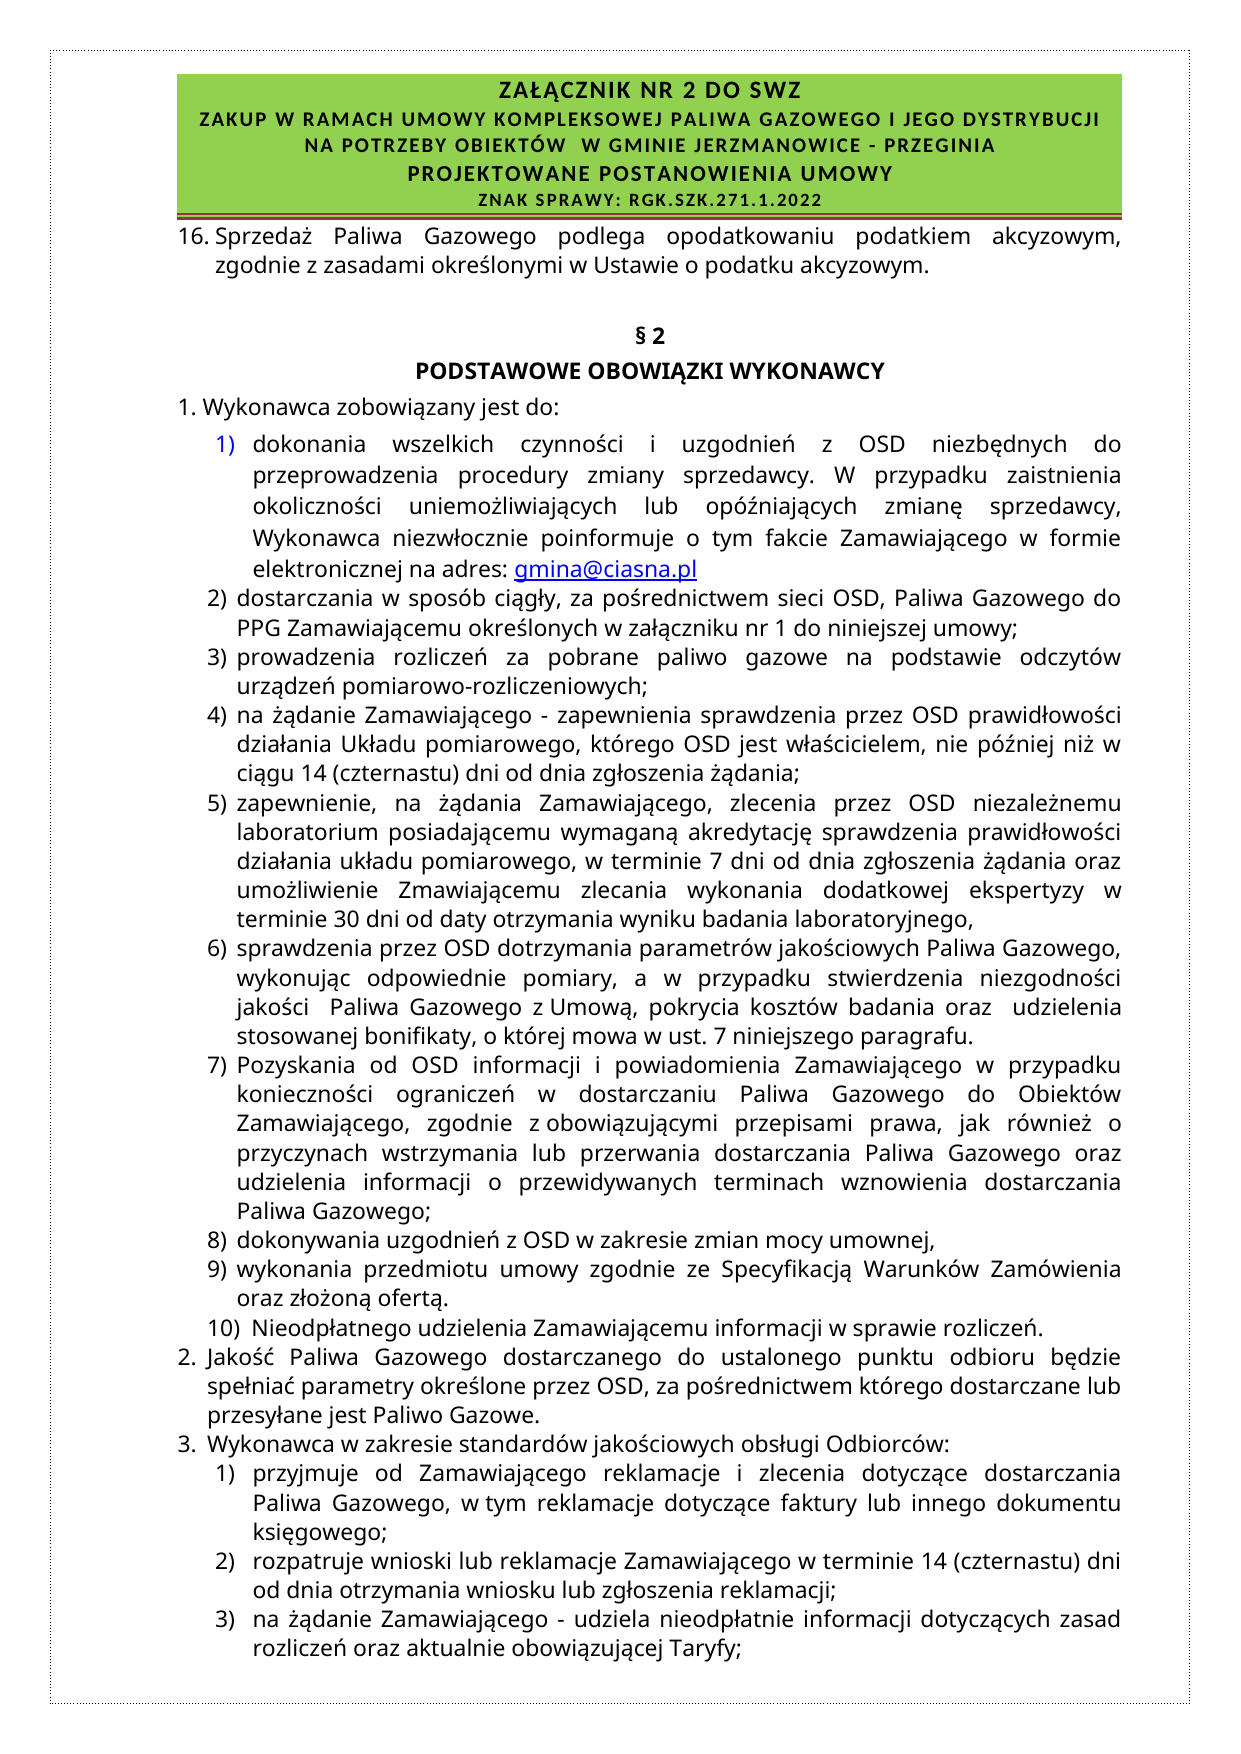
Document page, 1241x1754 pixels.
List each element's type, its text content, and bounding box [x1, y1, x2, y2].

list wykonania przedmiotu umowy zgodnie ze Specyfikacją Warunków Zamówienia oraz złożoną ofertą. [207, 1254, 1122, 1313]
list dostarczania w sposób ciągły, za pośrednictwem sieci OSD, Paliwa Gazowego do PPG Zamawiającemu określonych w załączniku nr 1 do niniejszej umowy; [207, 583, 1122, 642]
list na żądanie Zamawiającego - udziela nieodpłatnie informacji dotyczących zasad rozliczeń oraz aktualnie obowiązującej Taryfy; [215, 1604, 1122, 1663]
list Wykonawca w zakresie standardów jakościowych obsługi Odbiorców: [177, 1429, 1122, 1458]
text PODSTAWOWE OBOWIĄZKI WYKONAWCY [177, 356, 1122, 386]
list dokonywania uzgodnień z OSD w zakresie zmian mocy umownej, [207, 1225, 1122, 1254]
list zapewnienie, na żądania Zamawiającego, zlecenia przez OSD niezależnemu laboratorium posiadającemu wymaganą akredytację sprawdzenia prawidłowości działania układu pomiarowego, w terminie 7 dni od dnia zgłoszenia żądania oraz umożliwienie Zmawiającemu zlecania wykonania dodatkowej ekspertyzy w terminie 30 dni od daty otrzymania wyniku badania laboratoryjnego, [207, 788, 1122, 933]
list Sprzedaż Paliwa Gazowego podlega opodatkowaniu podatkiem akcyzowym, zgodnie z zasadami określonymi w Ustawie o podatku akcyzowym. [177, 221, 1122, 279]
list Pozyskania od OSD informacji i powiadomienia Zamawiającego w przypadku konieczności ograniczeń w dostarczaniu Paliwa Gazowego do Obiektów Zamawiającego, zgodnie z obowiązującymi przepisami prawa, jak również o przyczynach wstrzymania lub przerwania dostarczania Paliwa Gazowego oraz udzielenia informacji o przewidywanych terminach wznowienia dostarczania Paliwa Gazowego; [207, 1050, 1122, 1225]
list na żądanie Zamawiającego - zapewnienia sprawdzenia przez OSD prawidłowości działania Układu pomiarowego, którego OSD jest właścicielem, nie później niż w ciągu 14 (czternastu) dni od dnia zgłoszenia żądania; [207, 700, 1122, 788]
list sprawdzenia przez OSD dotrzymania parametrów jakościowych Paliwa Gazowego, wykonując odpowiednie pomiary, a w przypadku stwierdzenia niezgodności jakości Paliwa Gazowego z Umową, pokrycia kosztów badania oraz udzielenia stosowanej bonifikaty, o której mowa w ust. 7 niniejszego paragrafu. [207, 933, 1122, 1050]
list prowadzenia rozliczeń za pobrane paliwo gazowe na podstawie odczytów urządzeń pomiarowo-rozliczeniowych; [207, 642, 1122, 700]
text § 2 [177, 321, 1122, 350]
text 1. Wykonawca zobowiązany jest do: [177, 392, 1122, 421]
list przyjmuje od Zamawiającego reklamacje i zlecenia dotyczące dostarczania Paliwa Gazowego, w tym reklamacje dotyczące faktury lub innego dokumentu księgowego; [215, 1458, 1122, 1546]
list rozpatruje wnioski lub reklamacje Zamawiającego w terminie 14 (czternastu) dni od dnia otrzymania wniosku lub zgłoszenia reklamacji; [215, 1546, 1122, 1604]
list Nieodpłatnego udzielenia Zamawiającemu informacji w sprawie rozliczeń. [207, 1313, 1122, 1342]
list dokonania wszelkich czynności i uzgodnień z OSD niezbędnych do przeprowadzenia procedury zmiany sprzedawcy. W przypadku zaistnienia okoliczności uniemożliwiających lub opóźniających zmianę sprzedawcy, Wykonawca niezwłocznie poinformuje o tym fakcie Zamawiającego w formie elektronicznej na adres: gmina@ciasna.pl [215, 427, 1122, 583]
list Jakość Paliwa Gazowego dostarczanego do ustalonego punktu odbioru będzie spełniać parametry określone przez OSD, za pośrednictwem którego dostarczane lub przesyłane jest Paliwo Gazowe. [177, 1342, 1122, 1429]
